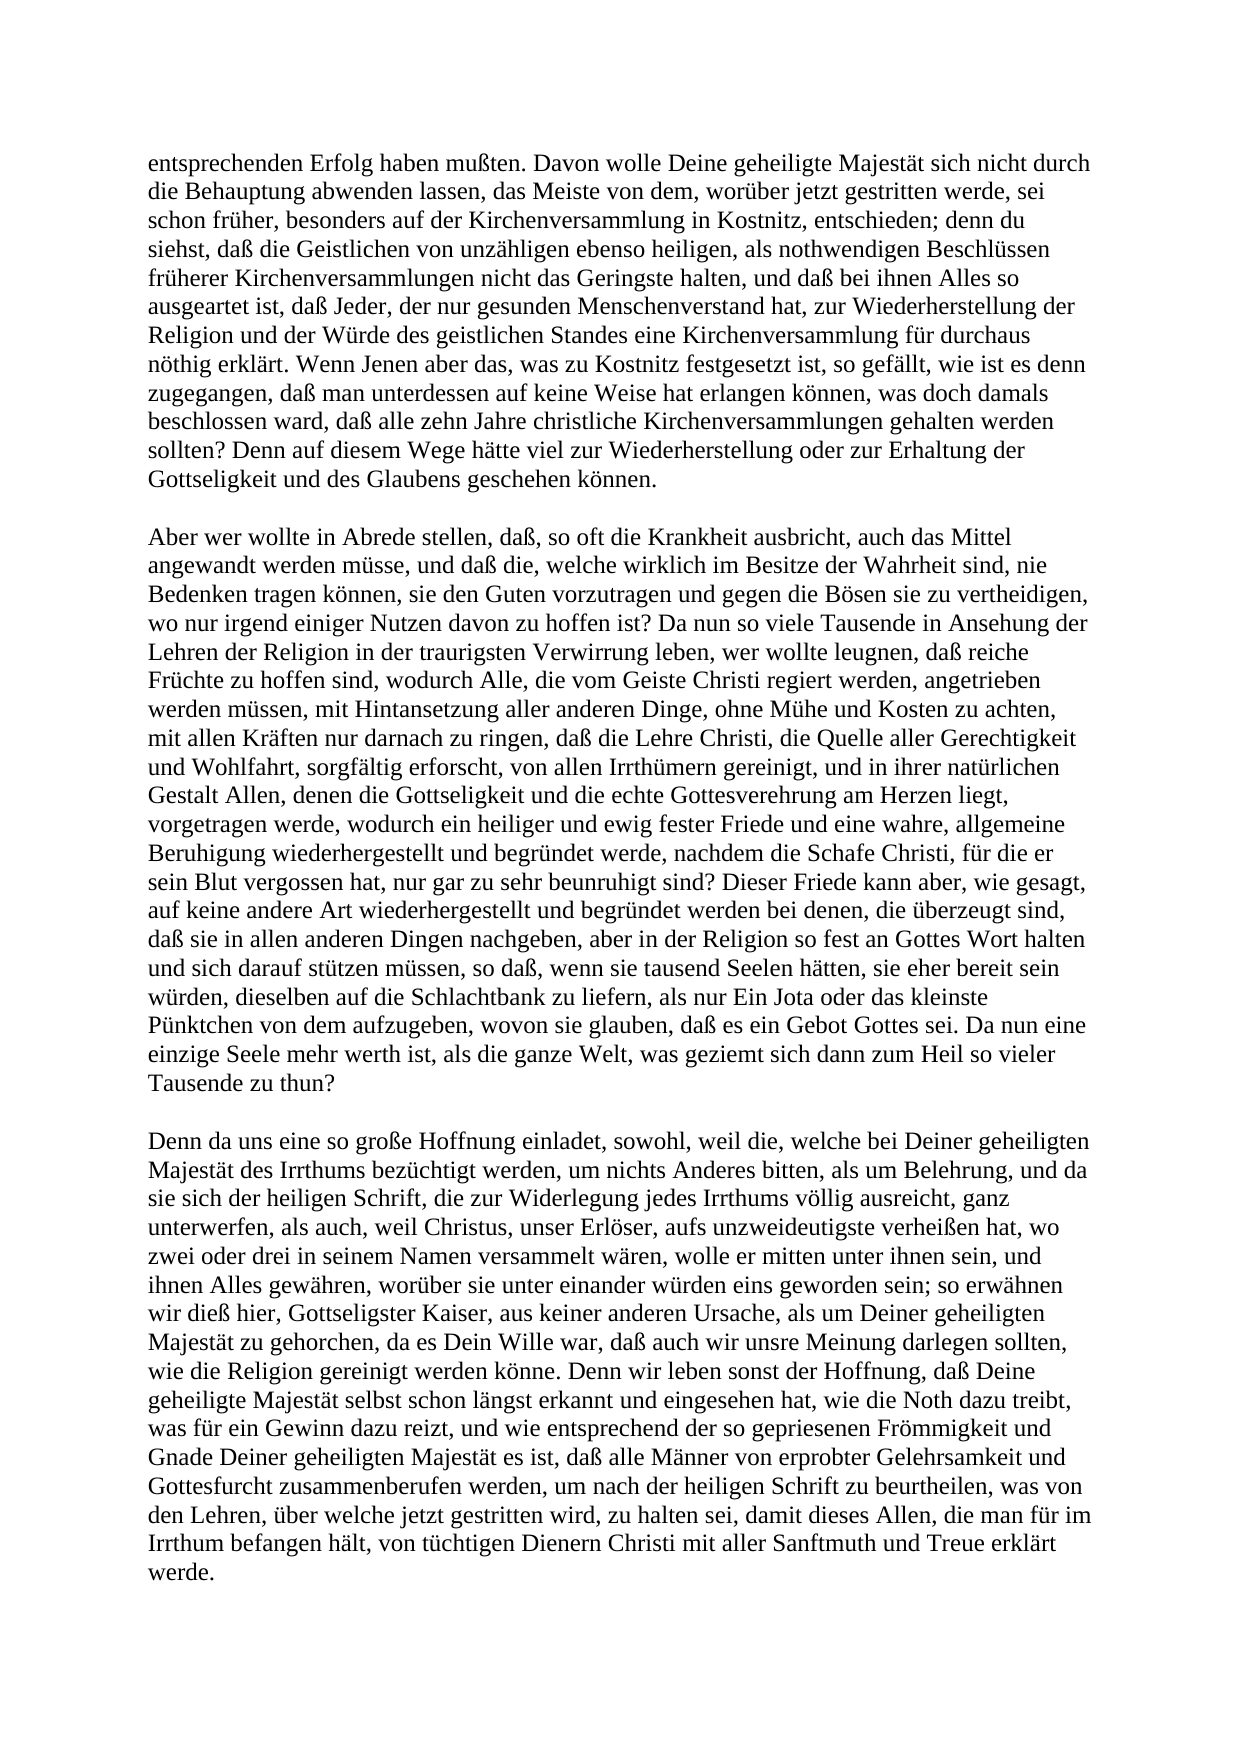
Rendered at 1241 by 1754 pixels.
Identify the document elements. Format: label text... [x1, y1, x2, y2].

text Denn da uns eine so große Hoffnung einladet, sowohl, weil die, welche bei Deiner geheiligten Majestät des Irrthums bezüchtigt werden, um nichts Anderes bitten, als um Belehrung, und da sie sich der heiligen Schrift, die zur Widerlegung jedes Irrthums völlig ausreicht, ganz unterwerfen, als auch, weil Christus, unser Erlöser, aufs unzweideutigste verheißen hat, wo zwei oder drei in seinem Namen versammelt wären, wolle er mitten unter ihnen sein, und ihnen Alles gewähren, worüber sie unter einander würden eins geworden sein; so erwähnen wir dieß hier, Gottseligster Kaiser, aus keiner anderen Ursache, als um Deiner geheiligten Majestät zu gehorchen, da es Dein Wille war, daß auch wir unsre Meinung darlegen sollten, wie die Religion gereinigt werden könne. Denn wir leben sonst der Hoffnung, daß Deine geheiligte Majestät selbst schon längst erkannt und eingesehen hat, wie die Noth dazu treibt, was für ein Gewinn dazu reizt, und wie entsprechend der so gepriesenen Frömmigkeit und Gnade Deiner geheiligten Majestät es ist, daß alle Männer von erprobter Gelehrsamkeit und Gottesfurcht zusammenberufen werden, um nach der heiligen Schrift zu beurtheilen, was von den Lehren, über welche jetzt gestritten wird, zu halten sei, damit dieses Allen, die man für im Irrthum befangen hält, von tüchtigen Dienern Christi mit aller Sanftmuth und Treue erklärt werde. [148, 1126, 1093, 1586]
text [148, 148, 1093, 493]
text Aber wer wollte in Abrede stellen, daß, so oft die Krankheit ausbricht, auch das Mittel angewandt werden müsse, und daß die, welche wirklich im Besitze der Wahrheit sind, nie Bedenken tragen können, sie den Guten vorzutragen und gegen die Bösen sie zu vertheidigen, wo nur irgend einiger Nutzen davon zu hoffen ist? Da nun so viele Tausende in Ansehung der Lehren der Religion in der traurigsten Verwirrung leben, wer wollte leugnen, daß reiche Früchte zu hoffen sind, wodurch Alle, die vom Geiste Christi regiert werden, angetrieben werden müssen, mit Hintansetzung aller anderen Dinge, ohne Mühe und Kosten zu achten, mit allen Kräften nur darnach zu ringen, daß die Lehre Christi, die Quelle aller Gerechtigkeit und Wohlfahrt, sorgfältig erforscht, von allen Irrthümern gereinigt, und in ihrer natürlichen Gestalt Allen, denen die Gottseligkeit und die echte Gottesverehrung am Herzen liegt, vorgetragen werde, wodurch ein heiliger und ewig fester Friede und eine wahre, allgemeine Beruhigung wiederhergestellt und begründet werde, nachdem die Schafe Christi, für die er sein Blut vergossen hat, nur gar zu sehr beunruhigt sind? Dieser Friede kann aber, wie gesagt, auf keine andere Art wiederhergestellt und begründet werden bei denen, die überzeugt sind, daß sie in allen anderen Dingen nachgeben, aber in der Religion so fest an Gottes Wort halten und sich darauf stützen müssen, so daß, wenn sie tausend Seelen hätten, sie eher bereit sein würden, dieselben auf die Schlachtbank zu liefern, als nur Ein Jota oder das kleinste Pünktchen von dem aufzugeben, wovon sie glauben, daß es ein Gebot Gottes sei. Da nun eine einzige Seele mehr werth ist, als die ganze Welt, was geziemt sich dann zum Heil so vieler Tausende zu thun? [148, 522, 1093, 1097]
